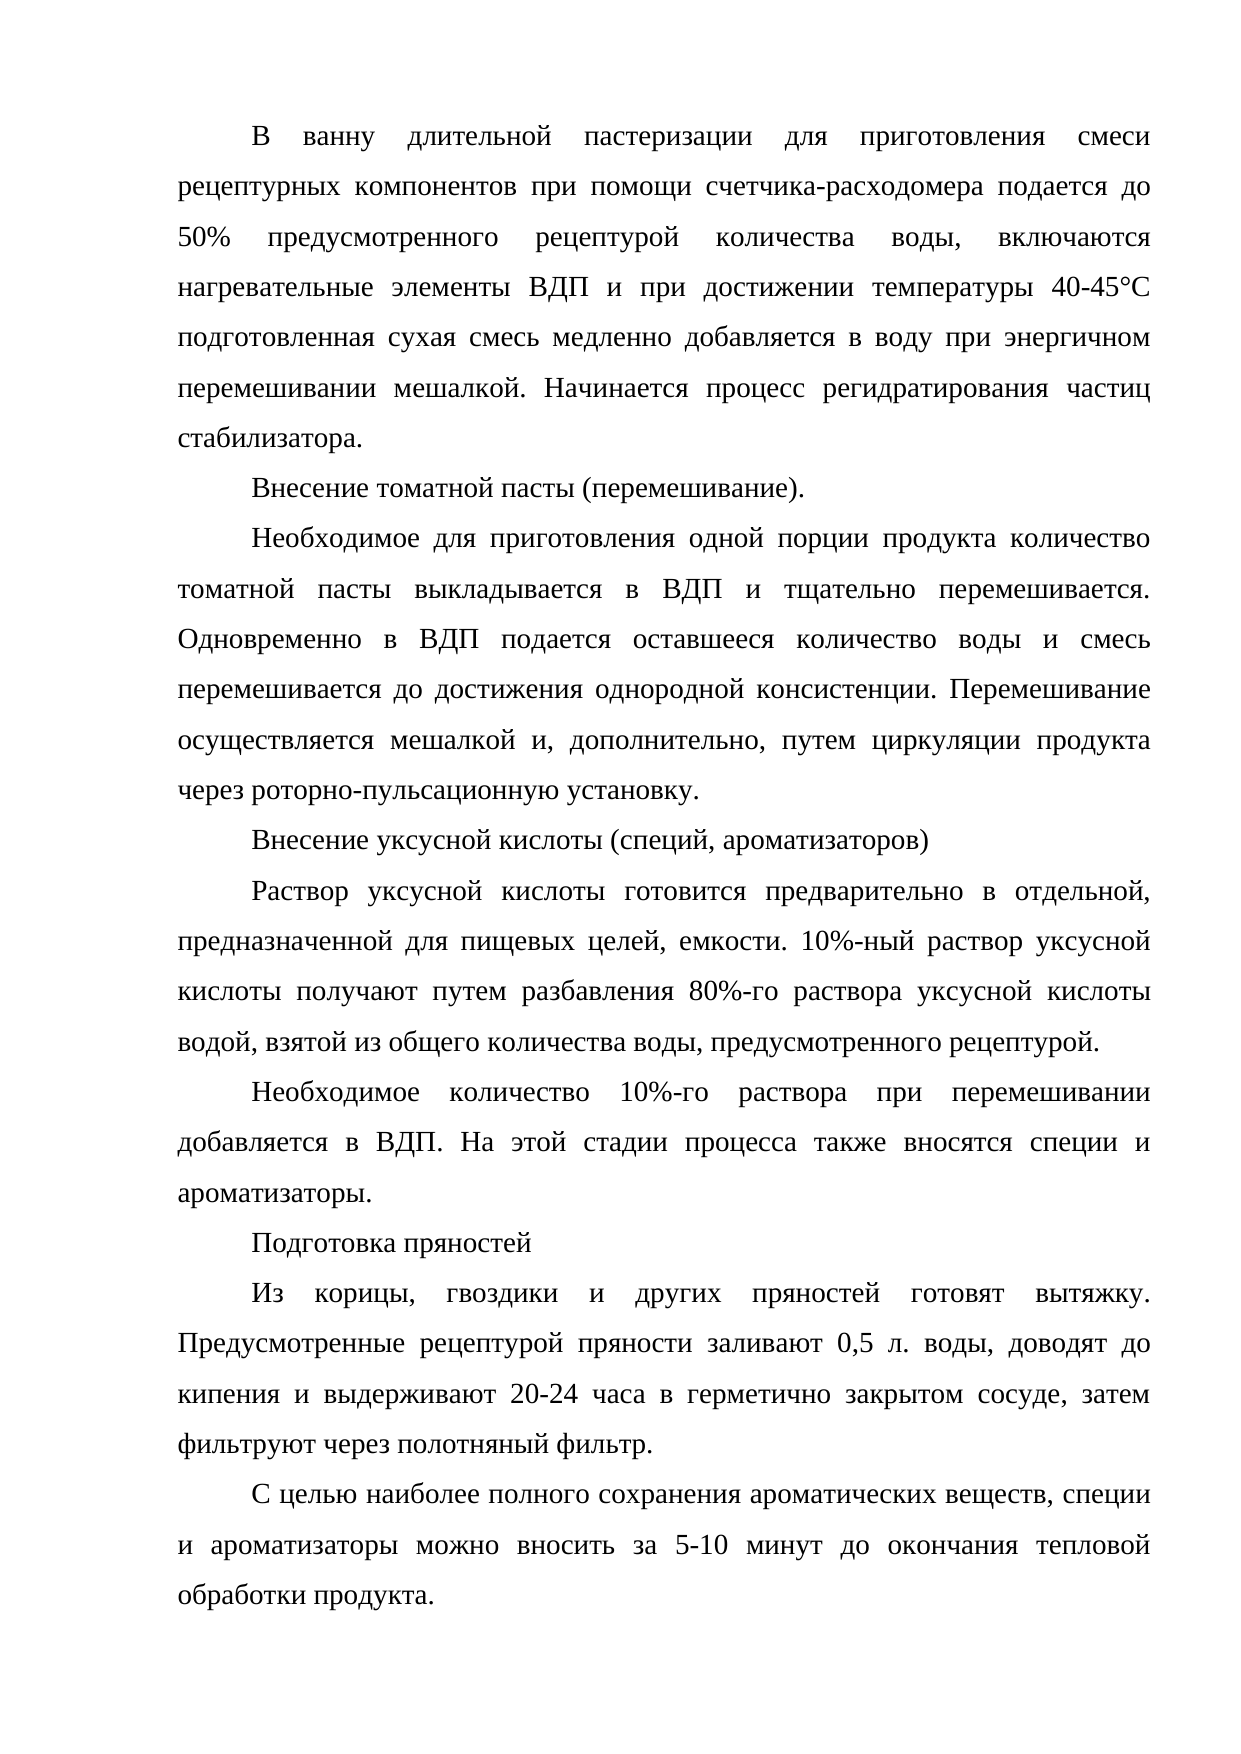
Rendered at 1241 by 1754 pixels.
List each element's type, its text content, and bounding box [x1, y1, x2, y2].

list Из корицы, гвоздики и других пряностей готовят вытяжку. Предусмотренные рецептурой пряности заливают 0,5 л. воды, доводят до кипения и выдерживают 20-24 часа в герметично закрытом сосуде, затем фильтруют через полотняный фильтр. [177, 1275, 1152, 1460]
list Необходимое количество 10%-го раствора при перемешивании добавляется в ВДП. На этой стадии процесса также вносятся специи и ароматизаторы. [177, 1074, 1152, 1208]
list С целью наиболее полного сохранения ароматических веществ, специи и ароматизаторы можно вносить за 5-10 минут до окончания тепловой обработки продукта. [177, 1477, 1152, 1611]
list Необходимое для приготовления одной порции продукта количество томатной пасты выкладывается в ВДП и тщательно перемешивается. Одновременно в ВДП подается оставшееся количество воды и смесь перемешивается до достижения однородной консистенции. Перемешивание осуществляется мешалкой и, дополнительно, путем циркуляции продукта через роторно-пульсационную установку. [177, 521, 1152, 806]
list В ванну длительной пастеризации для приготовления смеси рецептурных компонентов при помощи счетчика-расходомера подается до 50% предусмотренного рецептурой количества воды, включаются нагревательные элементы ВДП и при достижении температуры 40-45°С подготовленная сухая смесь медленно добавляется в воду при энергичном перемешивании мешалкой. Начинается процесс регидратирования частиц стабилизатора. [177, 118, 1152, 453]
list Раствор уксусной кислоты готовится предварительно в отдельной, предназначенной для пищевых целей, емкости. 10%-ный раствор уксусной кислоты получают путем разбавления 80%-го раствора уксусной кислоты водой, взятой из общего количества воды, предусмотренного рецептурой. [177, 873, 1152, 1057]
list Подготовка пряностей [177, 1225, 1152, 1258]
list Внесение томатной пасты (перемешивание). [177, 470, 1152, 504]
list Внесение уксусной кислоты (специй, ароматизаторов) [177, 822, 1152, 856]
